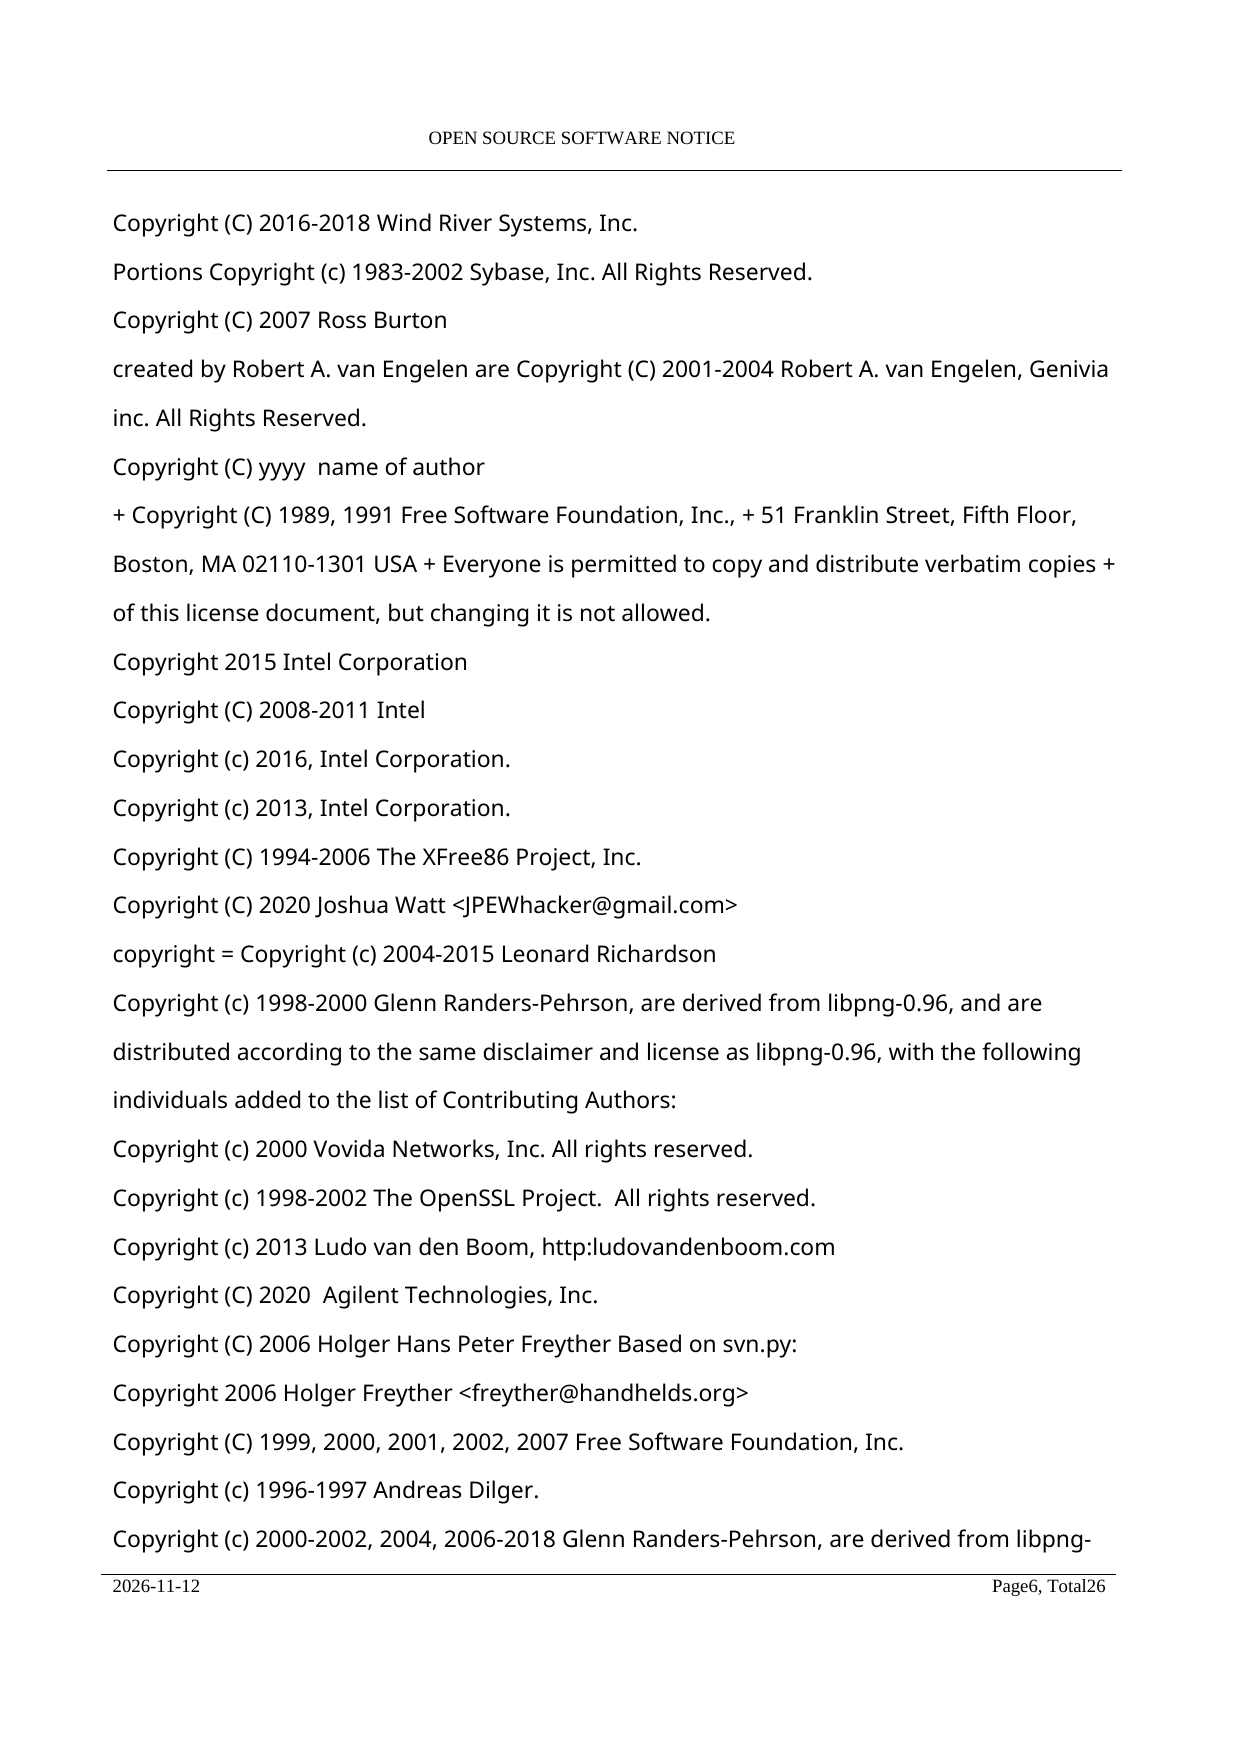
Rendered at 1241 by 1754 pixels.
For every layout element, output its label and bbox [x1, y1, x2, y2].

text [112, 206, 1128, 1555]
